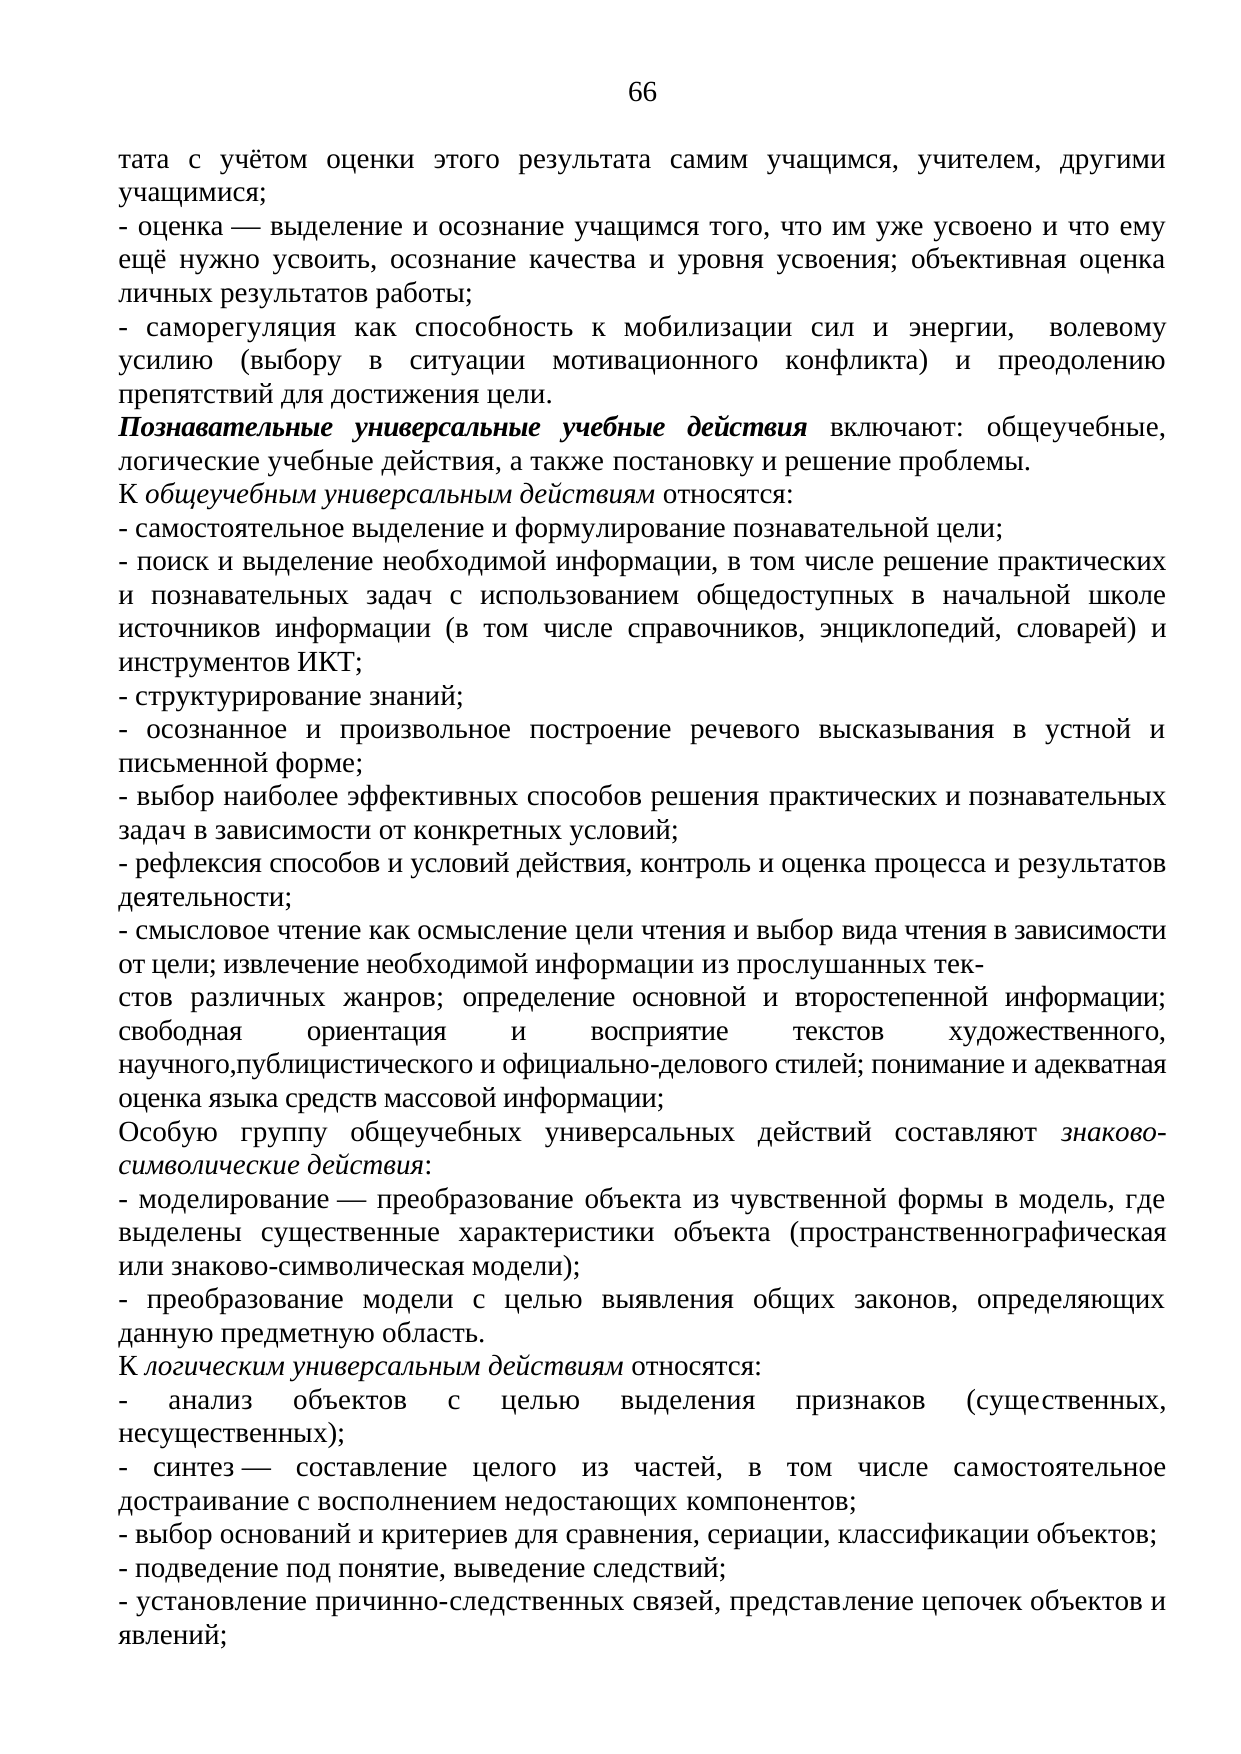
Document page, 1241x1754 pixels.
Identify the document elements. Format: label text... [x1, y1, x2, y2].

text стов различных жанров; определение основной и второстепенной информации; свободная ориентация и восприятие текстов художественного, научного,публицистического и официально-делового стилей; понимание и адекватная оценка языка средств массовой информации; [118, 979, 1167, 1114]
text - выбор оснований и критериев для сравнения, сериации, классификации объектов; [118, 1516, 1167, 1550]
text - структурирование знаний; [118, 678, 1167, 711]
text - оценка — выделение и осознание учащимся того, что им уже усвоено и что ему ещё нужно усвоить, осознание качества и уровня усвоения; объективная оценка личных результатов работы; [118, 208, 1167, 309]
text - синтез — составление целого из частей, в том числе самостоятельное достраивание с восполнением недостающих компонентов; [118, 1449, 1167, 1516]
text - поиск и выделение необходимой информации, в том числе решение практических и познавательных задач с использованием общедоступных в начальной школе источников информации (в том числе справочников, энциклопедий, словарей) и инструментов ИКТ; [118, 543, 1167, 678]
text - выбор наиболее эффективных способов решения практических и познавательных задач в зависимости от конкретных условий; [118, 778, 1167, 845]
text К общеучебным универсальным действиям относятся: [118, 476, 1167, 510]
text К логическим универсальным действиям относятся: [118, 1348, 1167, 1382]
text - преобразование модели с целью выявления общих законов, определяющих данную предметную область. [118, 1281, 1167, 1348]
text - рефлексия способов и условий действия, контроль и оценка процесса и результатов деятельности; [118, 845, 1167, 912]
text - установление причинно-следственных связей, представление цепочек объектов и явлений; [118, 1583, 1167, 1650]
text тата с учётом оценки этого результата самим учащимся, учителем, другими учащимися; [118, 141, 1167, 208]
text Особую группу общеучебных универсальных действий составляют знаковосимволические действия: [118, 1114, 1167, 1181]
text - моделирование — преобразование объекта из чувственной формы в модель, где выделены существенные характеристики объекта (пространственнографическая или знаково-символическая модели); [118, 1181, 1167, 1281]
text - анализ объектов с целью выделения признаков (существенных, несущественных); [118, 1382, 1167, 1449]
text - саморегуляция как способность к мобилизации сил и энергии, волевому усилию (выбору в ситуации мотивационного конфликта) и преодолению препятствий для достижения цели. [118, 309, 1167, 409]
text - самостоятельное выделение и формулирование познавательной цели; [118, 510, 1167, 543]
text - осознанное и произвольное построение речевого высказывания в устной и письменной форме; [118, 711, 1167, 778]
text Познавательные универсальные учебные действия включают: общеучебные, логические учебные действия, а также постановку и решение проблемы. [118, 409, 1167, 476]
text - подведение под понятие, выведение следствий; [118, 1550, 1167, 1583]
text - смысловое чтение как осмысление цели чтения и выбор вида чтения в зависимости от цели; извлечение необходимой информации из прослушанных тек- [118, 912, 1167, 979]
